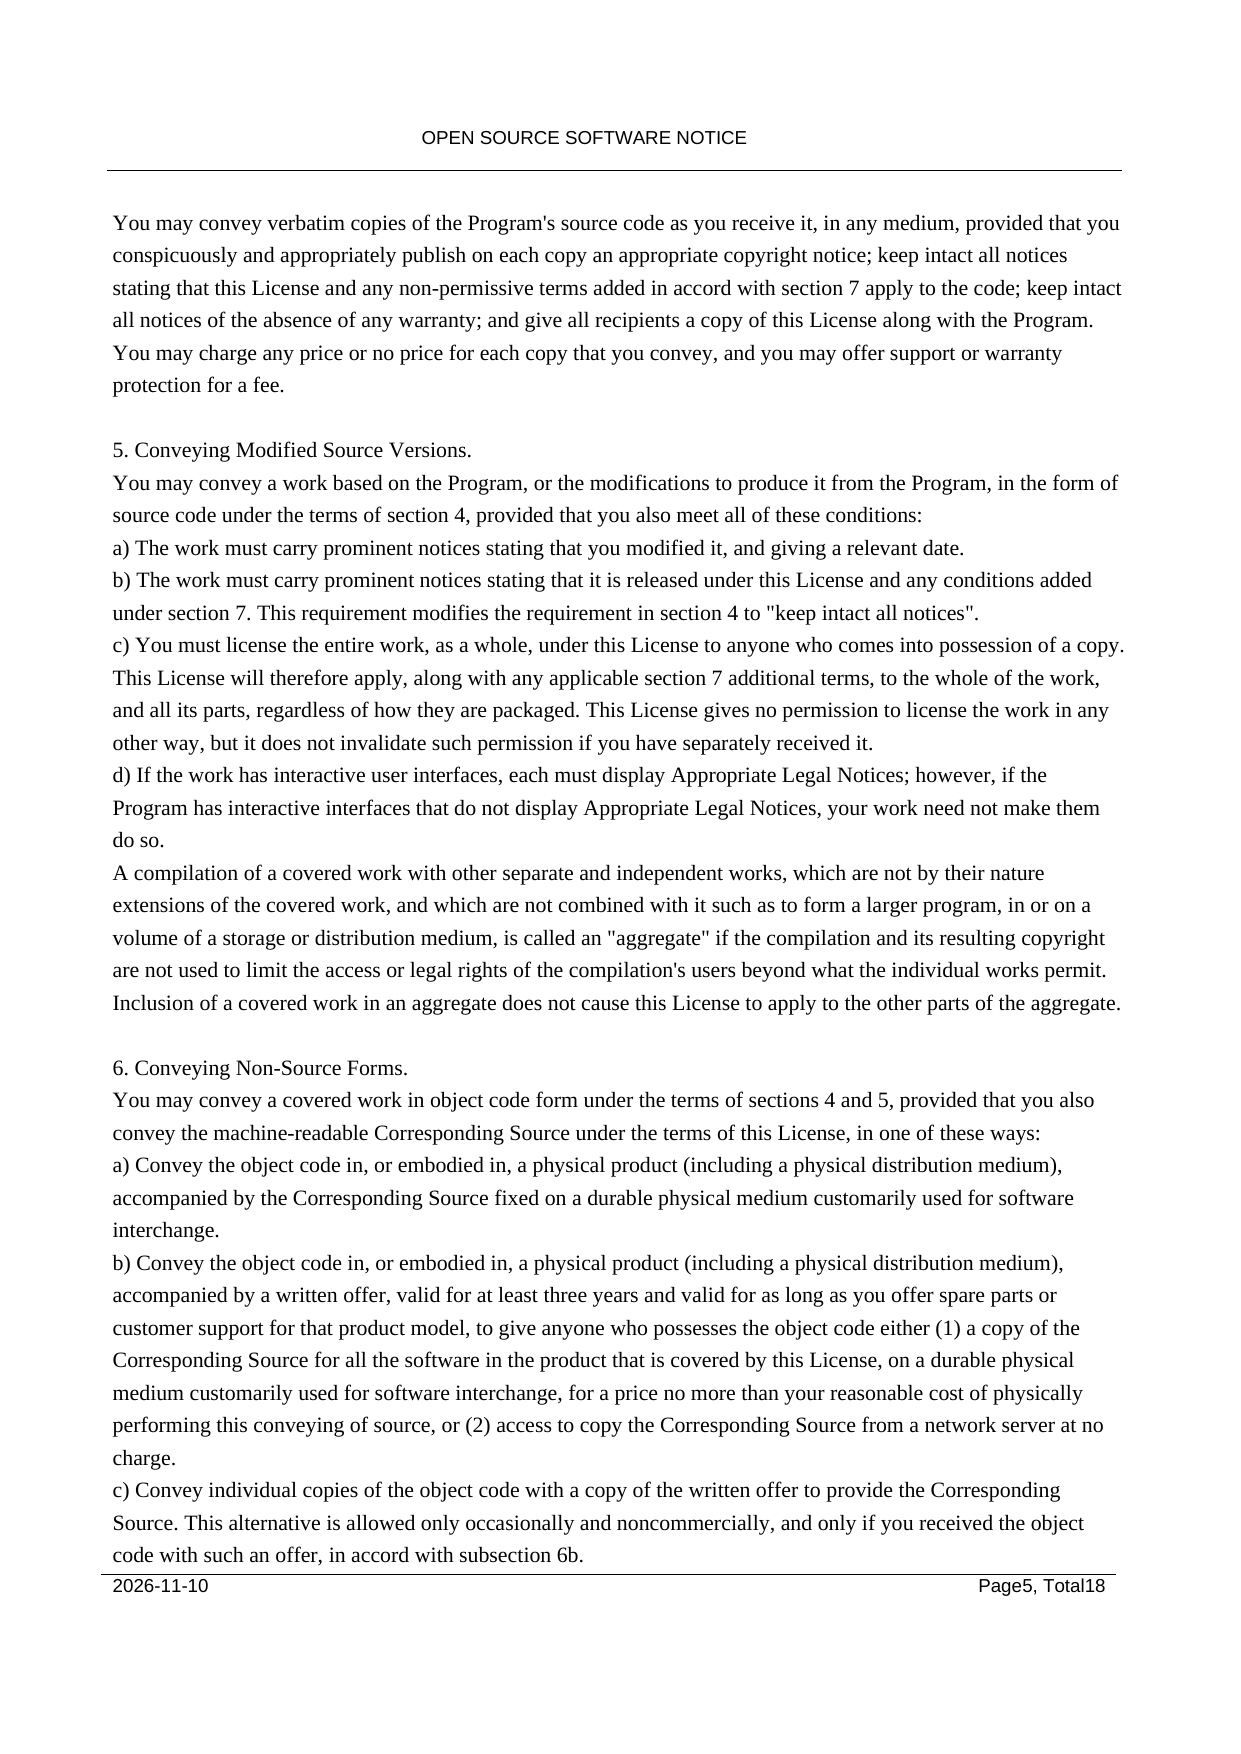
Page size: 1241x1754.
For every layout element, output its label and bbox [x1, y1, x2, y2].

text [112, 206, 1128, 1571]
